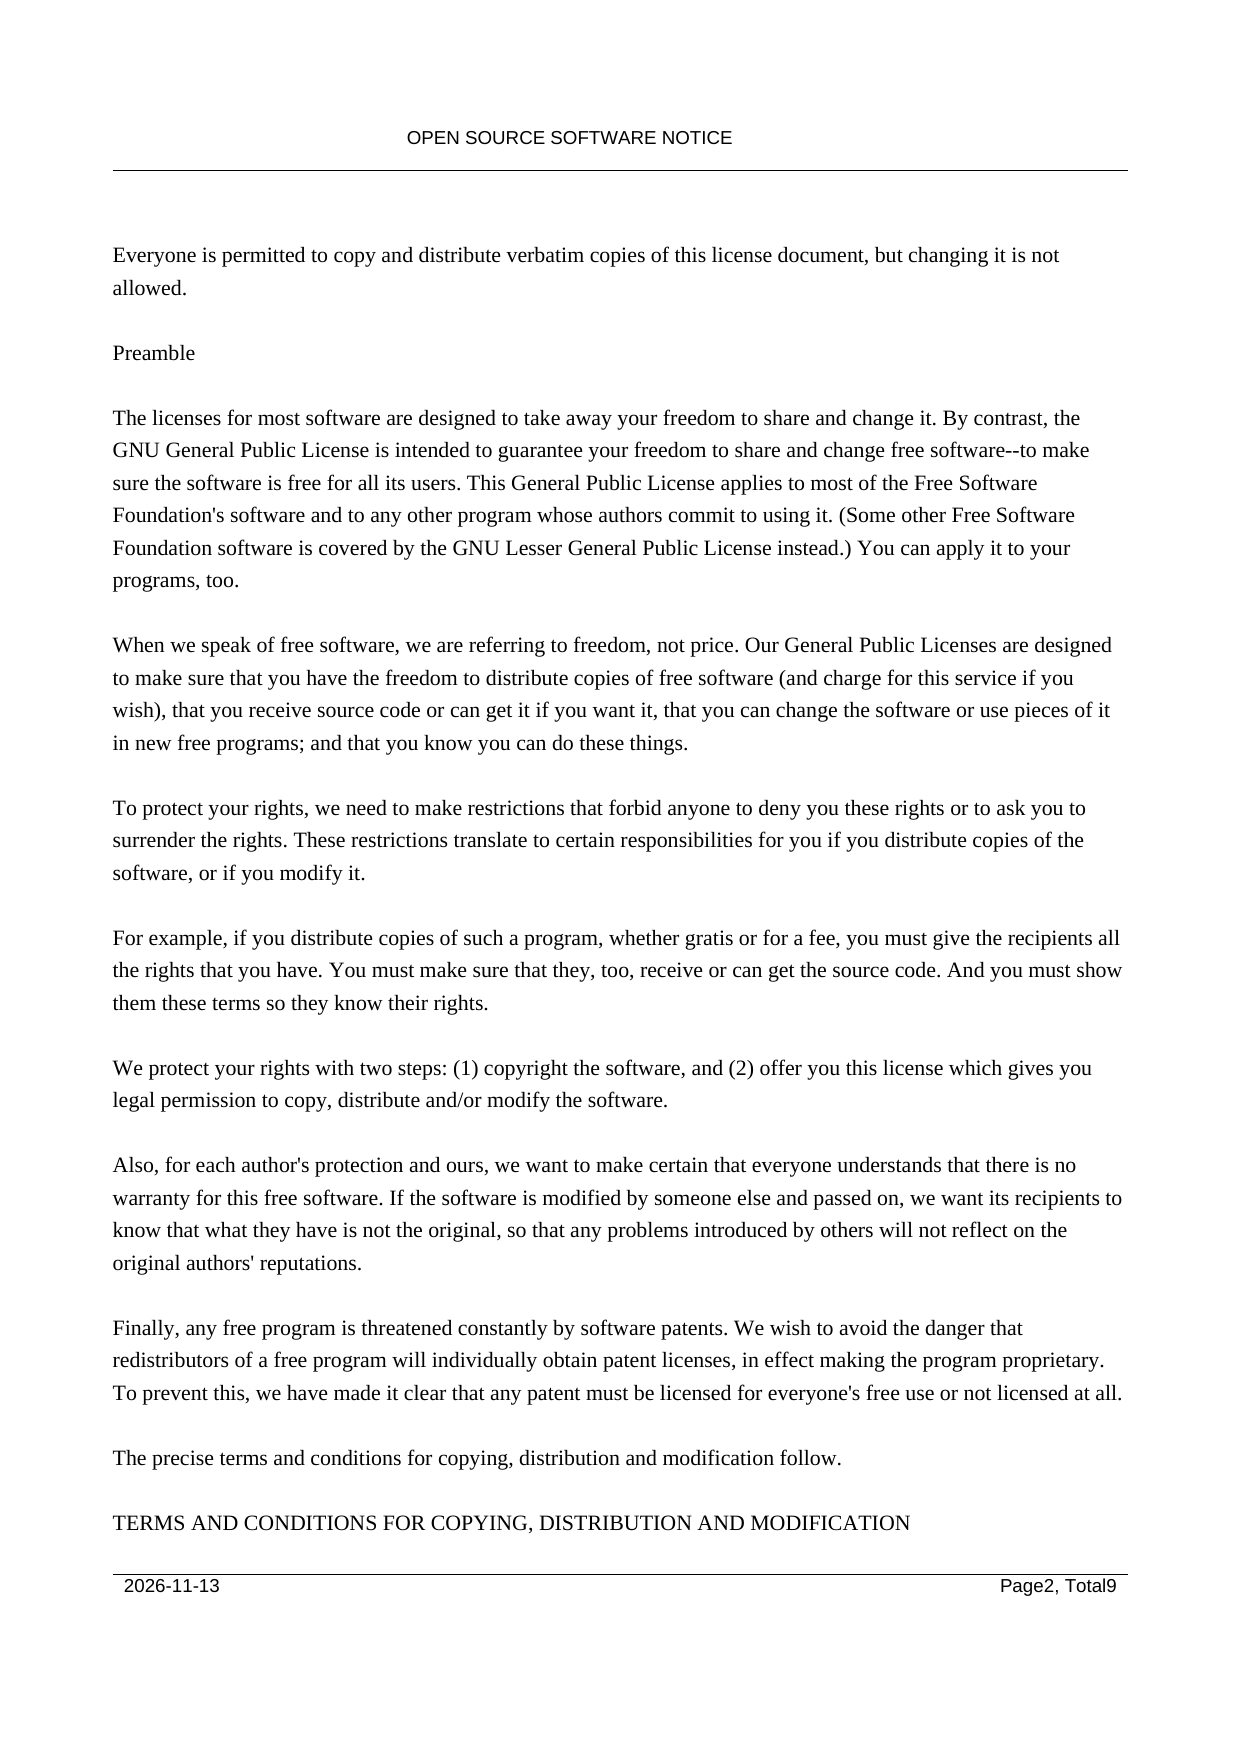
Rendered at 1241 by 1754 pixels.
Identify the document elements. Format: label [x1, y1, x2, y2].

text [112, 206, 1128, 1539]
